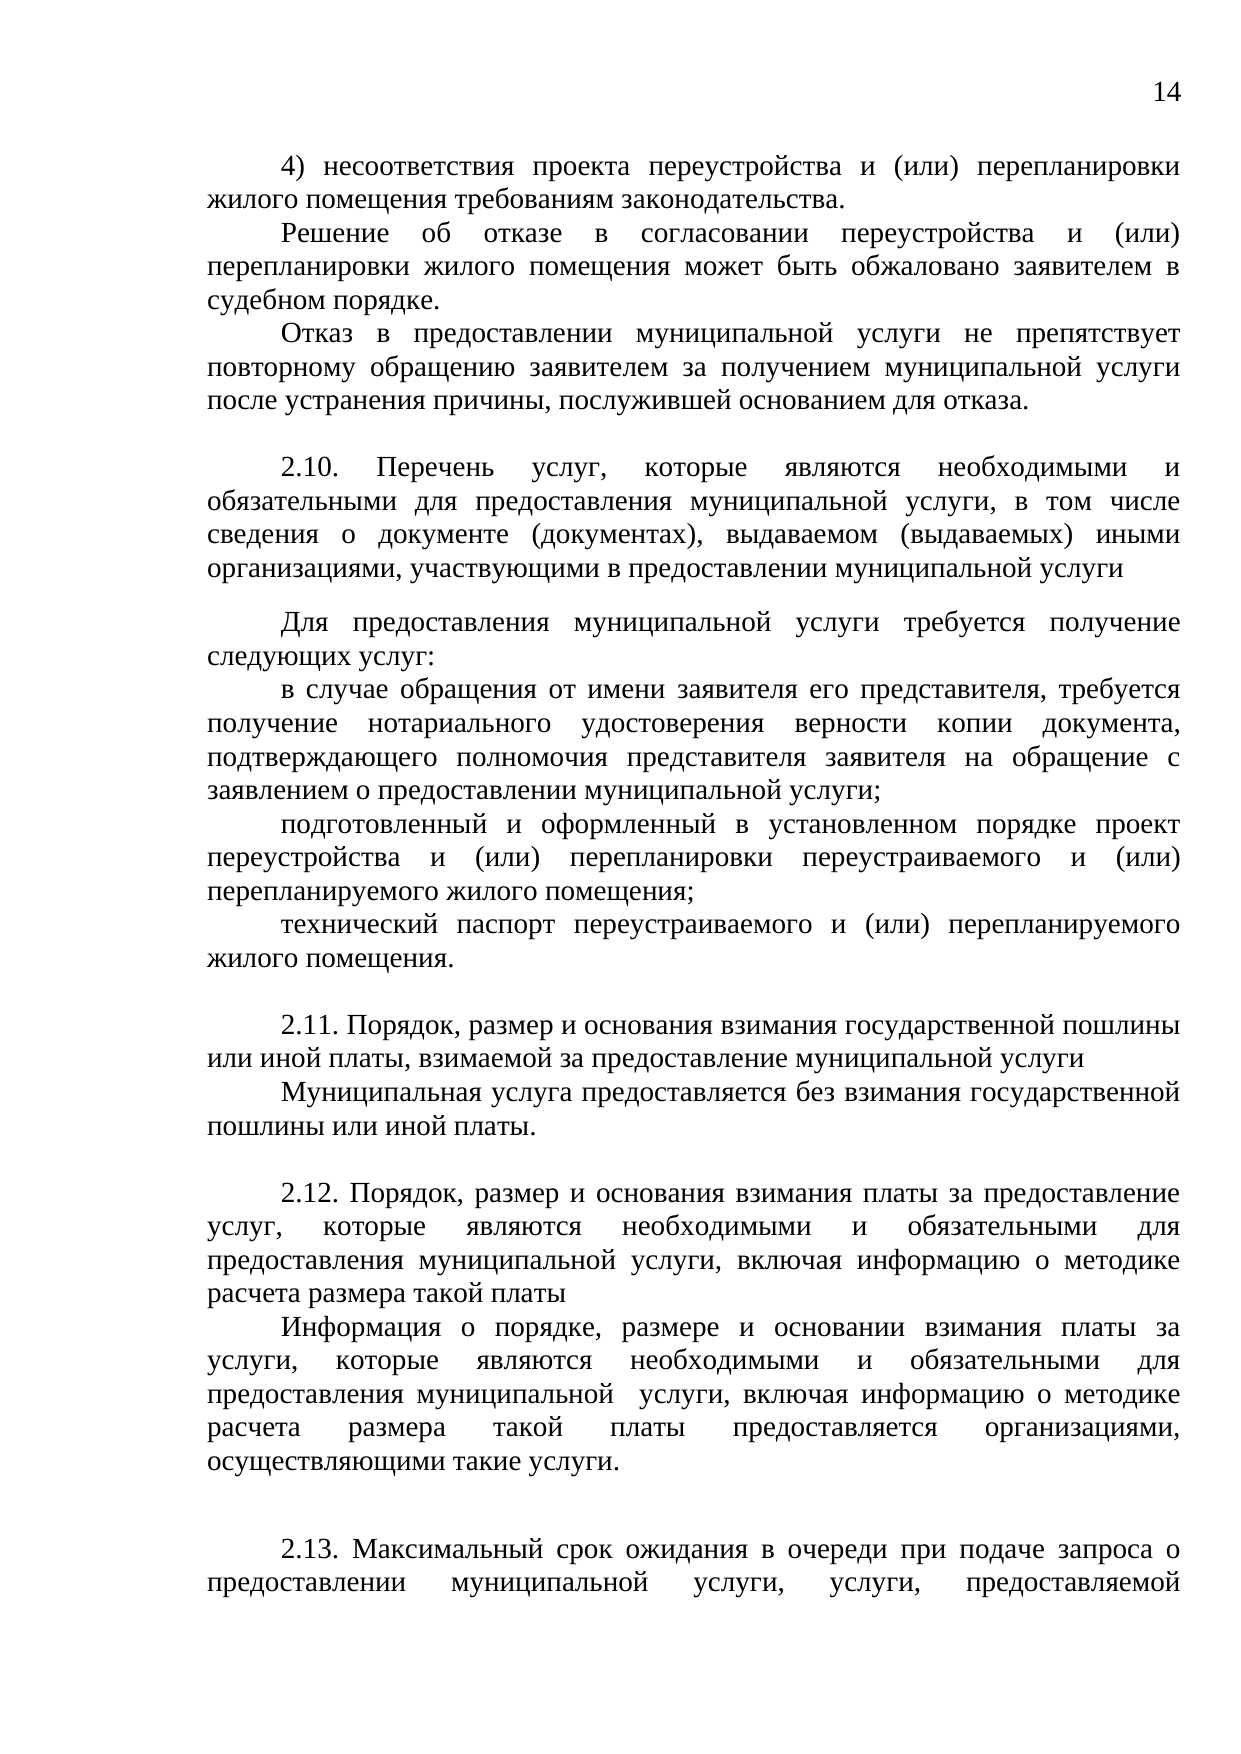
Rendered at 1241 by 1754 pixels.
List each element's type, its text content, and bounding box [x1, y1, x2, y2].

text подготовленный и оформленный в установленном порядке проект переустройства и (или) перепланировки переустраиваемого и (или) перепланируемого жилого помещения; [207, 806, 1181, 906]
text 2.10. Перечень услуг, которые являются необходимыми и обязательными для предоставления муниципальной услуги, в том числе сведения о документе (документах), выдаваемом (выдаваемых) иными организациями, участвующими в предоставлении муниципальной услуги [207, 449, 1181, 584]
text в случае обращения от имени заявителя его представителя, требуется получение нотариального удостоверения верности копии документа, подтверждающего полномочия представителя заявителя на обращение с заявлением о предоставлении муниципальной услуги; [207, 672, 1181, 806]
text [207, 1531, 1181, 1598]
text Информация о порядке, размере и основании взимания платы за услуги, которые являются необходимыми и обязательными для предоставления муниципальной услуги, включая информацию о методике расчета размера такой платы предоставляется организациями, осуществляющими такие услуги. [207, 1309, 1181, 1477]
text 2.12. Порядок, размер и основания взимания платы за предоставление услуг, которые являются необходимыми и обязательными для предоставления муниципальной услуги, включая информацию о методике расчета размера такой платы [207, 1175, 1181, 1309]
text Для предоставления муниципальной услуги требуется получение следующих услуг: [207, 604, 1181, 672]
text 2.11. Порядок, размер и основания взимания государственной пошлины или иной платы, взимаемой за предоставление муниципальной услуги [207, 1007, 1181, 1074]
text технический паспорт переустраиваемого и (или) перепланируемого жилого помещения. [207, 906, 1181, 973]
text Решение об отказе в согласовании переустройства и (или) перепланировки жилого помещения может быть обжаловано заявителем в судебном порядке. [207, 215, 1181, 315]
text Муниципальная услуга предоставляется без взимания государственной пошлины или иной платы. [207, 1074, 1181, 1141]
text 4) несоответствия проекта переустройства и (или) перепланировки жилого помещения требованиям законодательства. [207, 148, 1181, 215]
text Отказ в предоставлении муниципальной услуги не препятствует повторному обращению заявителем за получением муниципальной услуги после устранения причины, послужившей основанием для отказа. [207, 315, 1181, 416]
